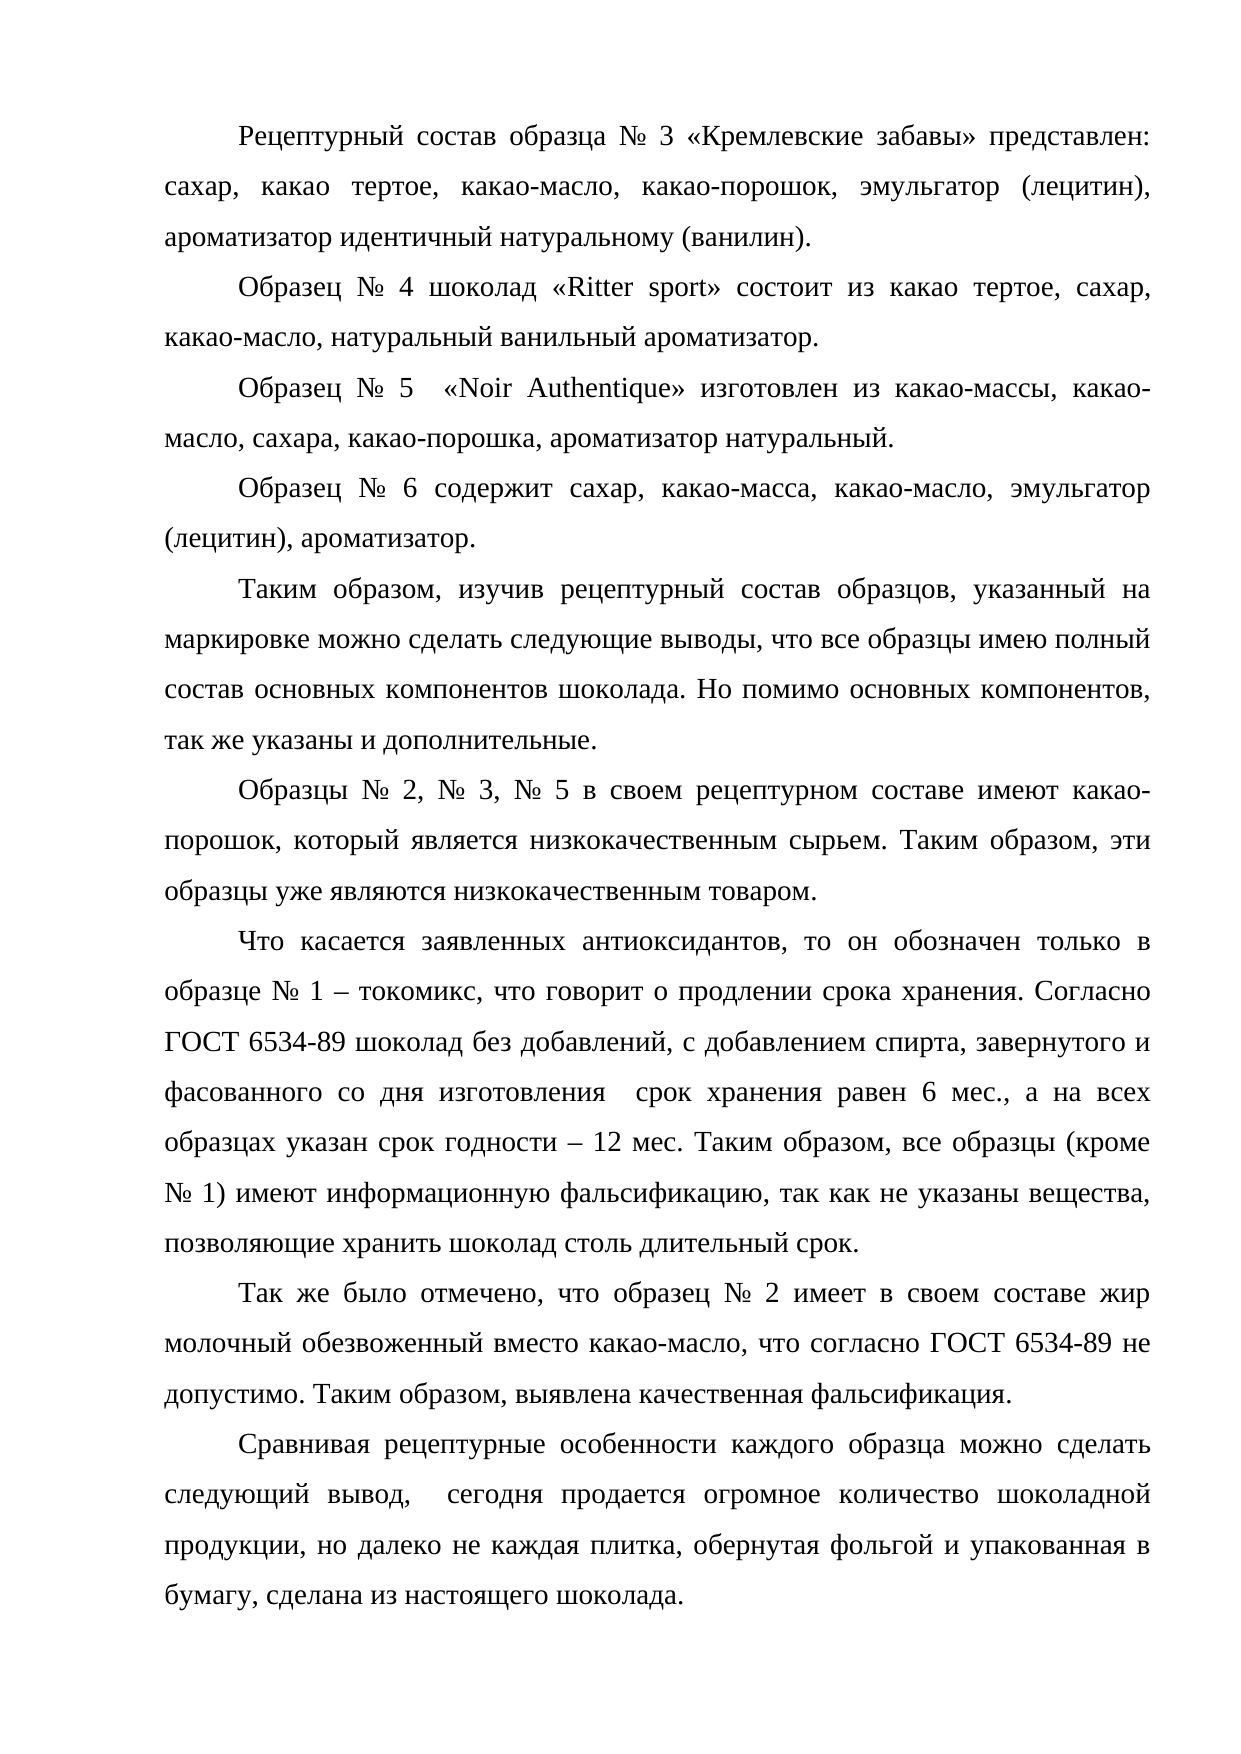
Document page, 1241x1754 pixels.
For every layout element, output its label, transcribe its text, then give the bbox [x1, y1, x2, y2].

text Образец № 4 шоколад «Ritter sport» состоит из какао тертое, сахар, какао-масло, натуральный ванильный ароматизатор. [164, 269, 1152, 353]
text Таким образом, изучив рецептурный состав образцов, указанный на маркировке можно сделать следующие выводы, что все образцы имею полный состав основных компонентов шоколада. Но помимо основных компонентов, так же указаны и дополнительные. [164, 571, 1152, 755]
text Сравнивая рецептурные особенности каждого образца можно сделать следующий вывод, сегодня продается огромное количество шоколадной продукции, но далеко не каждая плитка, обернутая фольгой и упакованная в бумагу, сделана из настоящего шоколада. [164, 1426, 1152, 1611]
text Что касается заявленных антиоксидантов, то он обозначен только в образце № 1 – токомикс, что говорит о продлении срока хранения. Согласно ГОСТ 6534-89 шоколад без добавлений, с добавлением спирта, завернутого и фасованного со дня изготовления срок хранения равен 6 мес., а на всех образцах указан срок годности – 12 мес. Таким образом, все образцы (кроме № 1) имеют информационную фальсификацию, так как не указаны вещества, позволяющие хранить шоколад столь длительный срок. [164, 923, 1152, 1258]
text Образцы № 2, № 3, № 5 в своем рецептурном составе имеют какао-порошок, который является низкокачественным сырьем. Таким образом, эти образцы уже являются низкокачественным товаром. [164, 772, 1152, 906]
text Рецептурный состав образца № 3 «Кремлевские забавы» представлен: сахар, какао тертое, какао-масло, какао-порошок, эмульгатор (лецитин), ароматизатор идентичный натуральному (ванилин). [164, 118, 1152, 252]
text Образец № 5 «Noir Authentique» изготовлен из какао-массы, какао-масло, сахара, какао-порошка, ароматизатор натуральный. [164, 370, 1152, 453]
text Так же было отмечено, что образец № 2 имеет в своем составе жир молочный обезвоженный вместо какао-масло, что согласно ГОСТ 6534-89 не допустимо. Таким образом, выявлена качественная фальсификация. [164, 1275, 1152, 1409]
text Образец № 6 содержит сахар, какао-масса, какао-масло, эмульгатор (лецитин), ароматизатор. [164, 470, 1152, 554]
